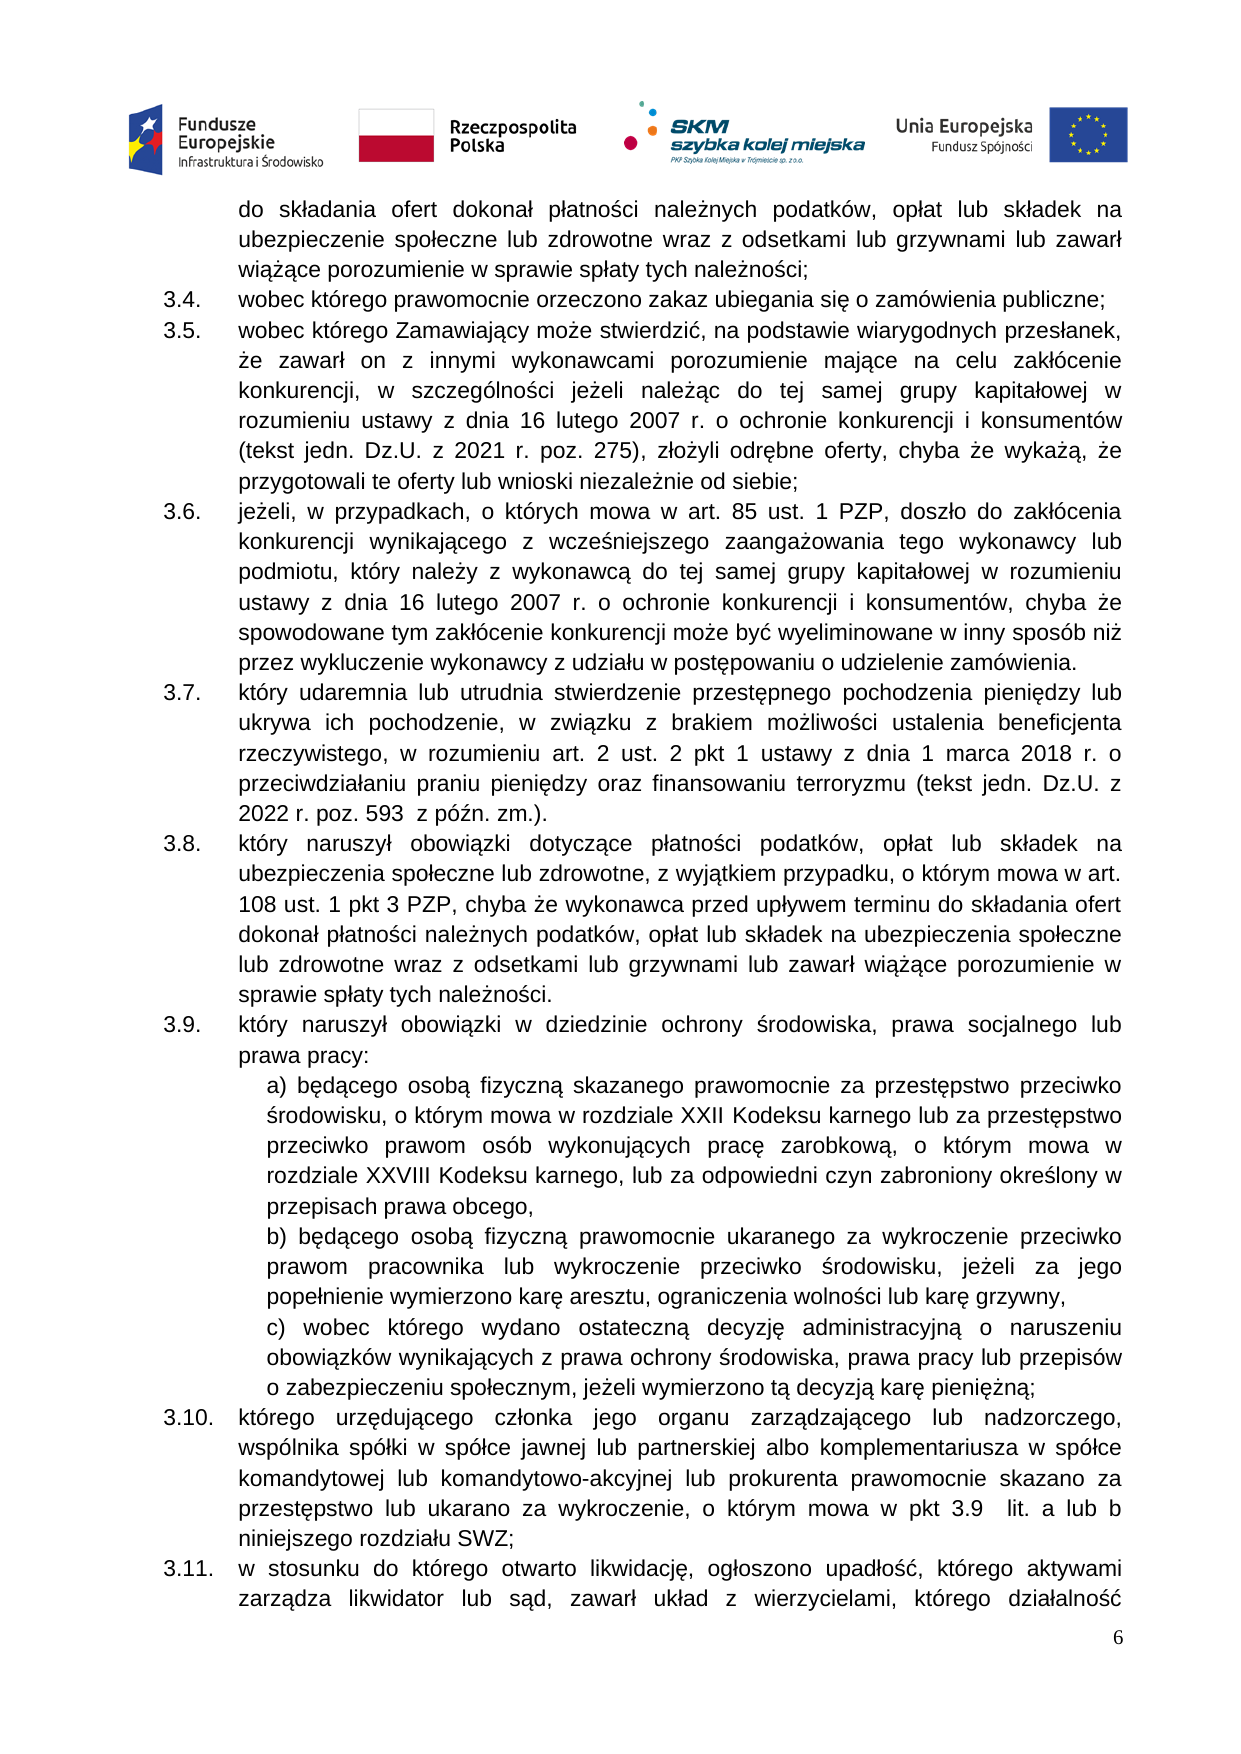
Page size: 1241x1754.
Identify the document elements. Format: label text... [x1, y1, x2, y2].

list który naruszył obowiązki w dziedzinie ochrony środowiska, prawa socjalnego lub prawa pracy: [163, 1011, 1122, 1068]
text b) będącego osobą fizyczną prawomocnie ukaranego za wykroczenie przeciwko prawom pracownika lub wykroczenie przeciwko środowisku, jeżeli za jego popełnienie wymierzono karę aresztu, ograniczenia wolności lub karę grzywny, [266, 1223, 1122, 1309]
text c) wobec którego wydano ostateczną decyzję administracyjną o naruszeniu obowiązków wynikających z prawa ochrony środowiska, prawa pracy lub przepisów o zabezpieczeniu społecznym, jeżeli wymierzono tą decyzją karę pieniężną; [266, 1313, 1122, 1400]
list jeżeli, w przypadkach, o których mowa w art. 85 ust. 1 PZP, doszło do zakłócenia konkurencji wynikającego z wcześniejszego zaangażowania tego wykonawcy lub podmiotu, który należy z wykonawcą do tej samej grupy kapitałowej w rozumieniu ustawy z dnia 16 lutego 2007 r. o ochronie konkurencji i konsumentów, chyba że spowodowane tym zakłócenie konkurencji może być wyeliminowane w inny sposób niż przez wykluczenie wykonawcy z udziału w postępowaniu o udzielenie zamówienia. [163, 498, 1122, 675]
picture [118, 73, 1144, 196]
list który naruszył obowiązki dotyczące płatności podatków, opłat lub składek na ubezpieczenia społeczne lub zdrowotne, z wyjątkiem przypadku, o którym mowa w art. 108 ust. 1 pkt 3 PZP, chyba że wykonawca przed upływem terminu do składania ofert dokonał płatności należnych podatków, opłat lub składek na ubezpieczenia społeczne lub zdrowotne wraz z odsetkami lub grzywnami lub zawarł wiążące porozumienie w sprawie spłaty tych należności. [163, 830, 1122, 1007]
text a) będącego osobą fizyczną skazanego prawomocnie za przestępstwo przeciwko środowisku, o którym mowa w rozdziale XXII Kodeksu karnego lub za przestępstwo przeciwko prawom osób wykonujących pracę zarobkową, o którym mowa w rozdziale XXVIII Kodeksu karnego, lub za odpowiedni czyn zabroniony określony w przepisach prawa obcego, [266, 1072, 1122, 1219]
list który udaremnia lub utrudnia stwierdzenie przestępnego pochodzenia pieniędzy lub ukrywa ich pochodzenie, w związku z brakiem możliwości ustalenia beneficjenta rzeczywistego, w rozumieniu art. 2 ust. 2 pkt 1 ustawy z dnia 1 marca 2018 r. o przeciwdziałaniu praniu pieniędzy oraz finansowaniu terroryzmu (tekst jedn. Dz.U. z 2022 r. poz. 593 z późn. zm.). [163, 679, 1122, 826]
list którego urzędującego członka jego organu zarządzającego lub nadzorczego, wspólnika spółki w spółce jawnej lub partnerskiej albo komplementariusza w spółce komandytowej lub komandytowo-akcyjnej lub prokurenta prawomocnie skazano za przestępstwo lub ukarano za wykroczenie, o którym mowa w pkt 3.9 lit. a lub b niniejszego rozdziału SWZ; [163, 1404, 1122, 1551]
list wobec którego Zamawiający może stwierdzić, na podstawie wiarygodnych przesłanek, że zawarł on z innymi wykonawcami porozumienie mające na celu zakłócenie konkurencji, w szczególności jeżeli należąc do tej samej grupy kapitałowej w rozumieniu ustawy z dnia 16 lutego 2007 r. o ochronie konkurencji i konsumentów (tekst jedn. Dz.U. z 2021 r. poz. 275), złożyli odrębne oferty, chyba że wykażą, że przygotowali te oferty lub wnioski niezależnie od siebie; [163, 317, 1122, 494]
list wobec którego prawomocnie orzeczono zakaz ubiegania się o zamówienia publiczne; [163, 286, 1122, 313]
